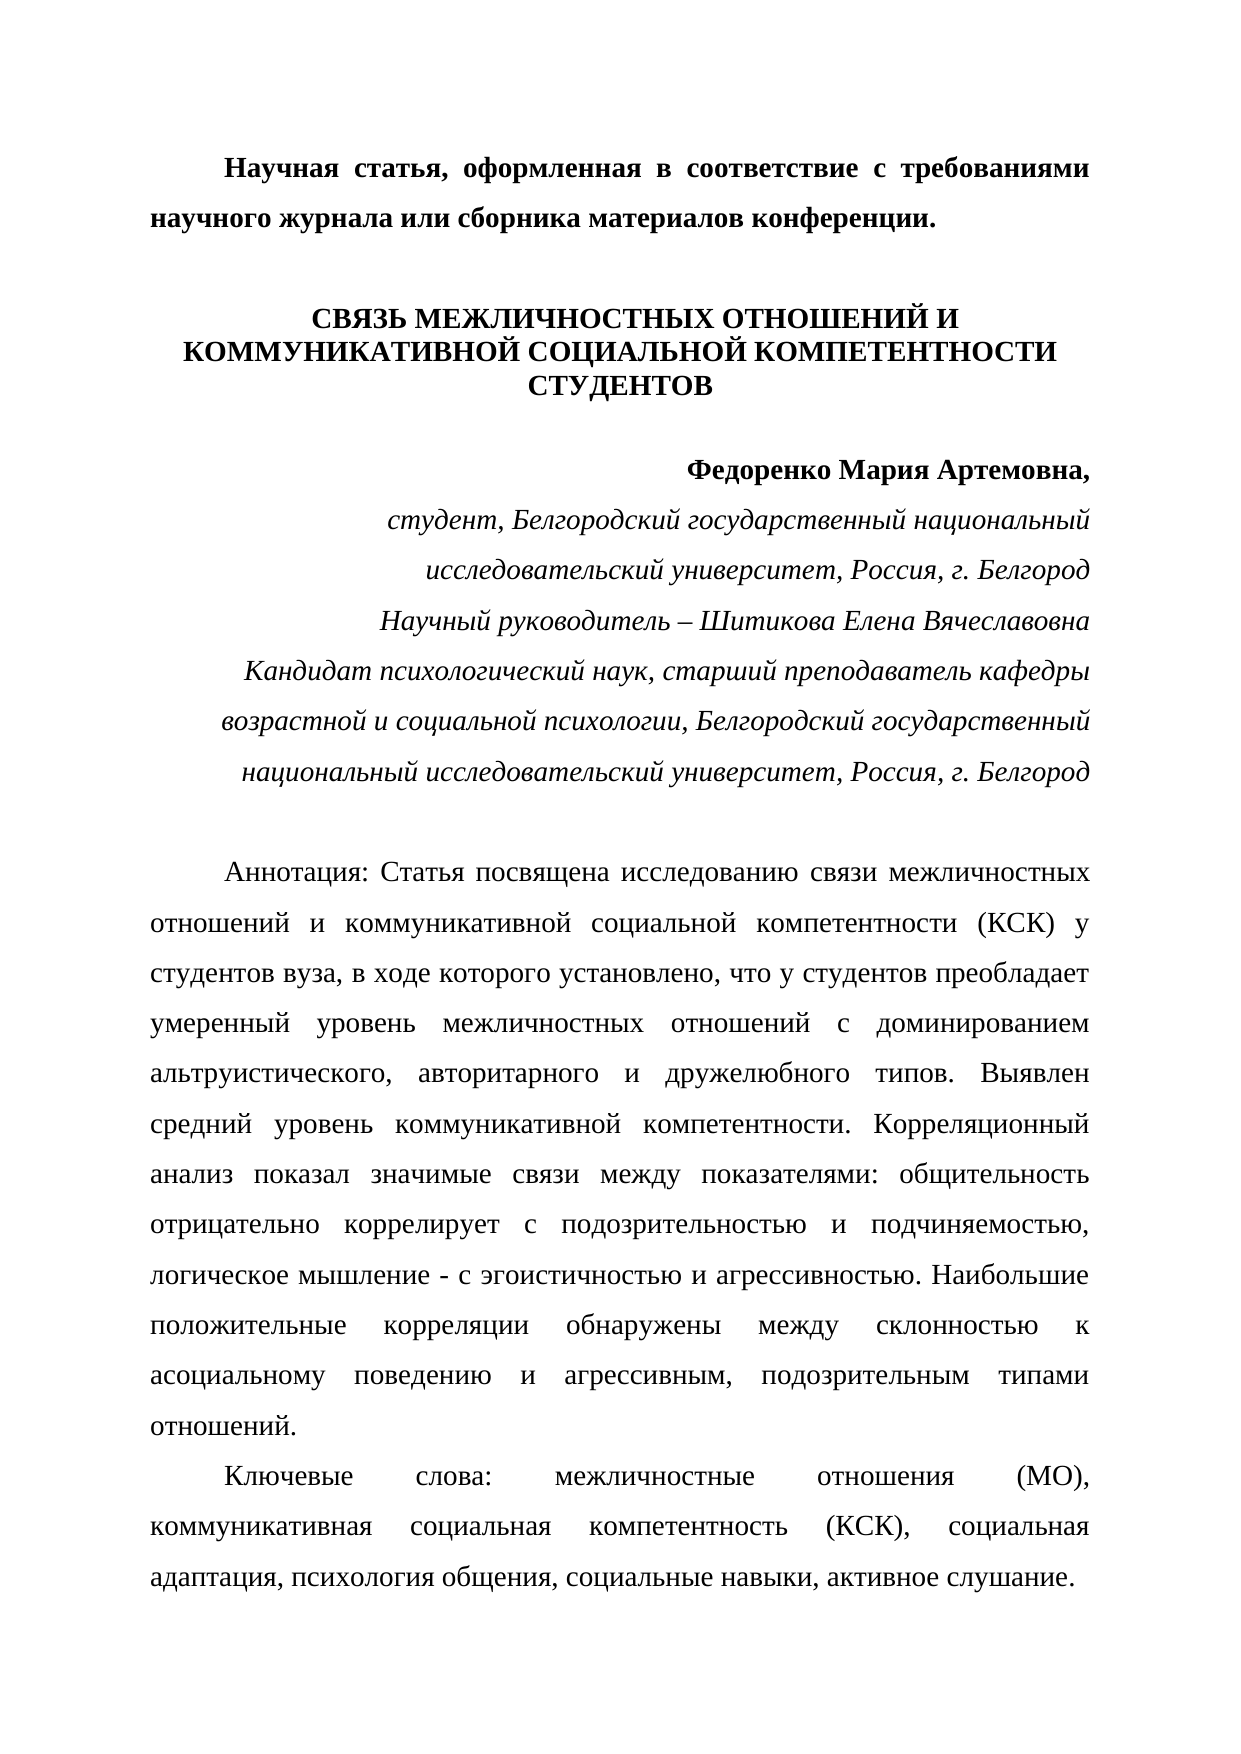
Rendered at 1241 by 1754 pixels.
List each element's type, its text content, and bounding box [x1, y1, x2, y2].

text СВЯЗЬ МЕЖЛИЧНОСТНЫХ ОТНОШЕНИЙ И КОММУНИКАТИВНОЙ СОЦИАЛЬНОЙ КОМПЕТЕНТНОСТИ СТУДЕНТОВ [150, 301, 1090, 402]
text Кандидат психологический наук, старший преподаватель кафедры возрастной и социальной психологии, Белгородский государственный национальный исследовательский университет, Россия, г. Белгород [150, 653, 1090, 787]
text Ключевые слова: межличностные отношения (МО), коммуникативная социальная компетентность (КСК), социальная адаптация, психология общения, социальные навыки, активное слушание. [150, 1458, 1090, 1592]
text студент, Белгородский государственный национальный [150, 502, 1090, 536]
text Федоренко Мария Артемовна, [150, 452, 1090, 485]
text Научная статья, оформленная в соответствие с требованиями научного журнала или сборника материалов конференции. [150, 150, 1090, 234]
text Аннотация: Статья посвящена исследованию связи межличностных отношений и коммуникативной социальной компетентности (КСК) у студентов вуза, в ходе которого установлено, что у студентов преобладает умеренный уровень межличностных отношений с доминированием альтруистического, авторитарного и дружелюбного типов. Выявлен средний уровень коммуникативной компетентности. Корреляционный анализ показал значимые связи между показателями: общительность отрицательно коррелирует с подозрительностью и подчиняемостью, логическое мышление - с эгоистичностью и агрессивностью. Наибольшие положительные корреляции обнаружены между склонностью к асоциальному поведению и агрессивным, подозрительным типами отношений. [150, 854, 1090, 1441]
text Научный руководитель – Шитикова Елена Вячеславовна [150, 603, 1090, 636]
text исследовательский университет, Россия, г. Белгород [150, 552, 1090, 586]
